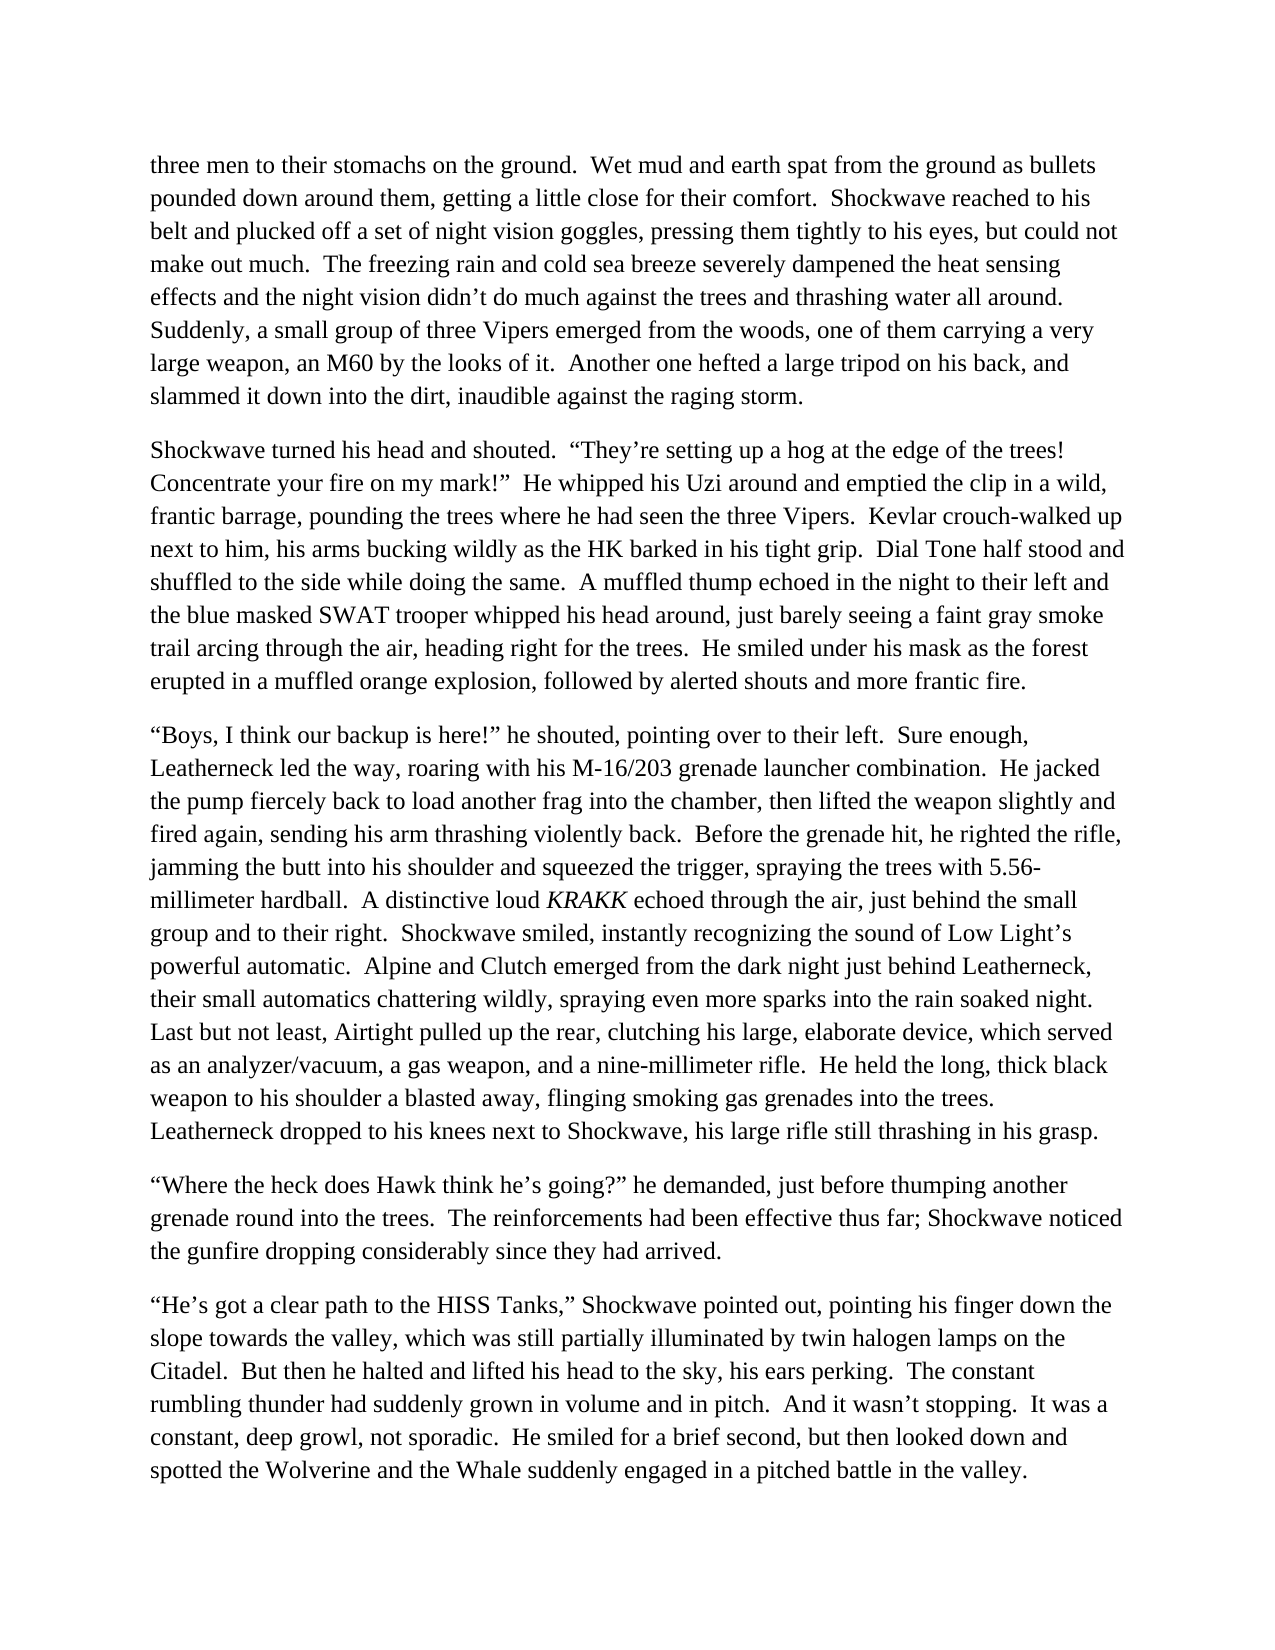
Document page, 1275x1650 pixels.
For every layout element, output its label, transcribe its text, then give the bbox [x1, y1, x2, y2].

text “Boys, I think our backup is here!” he shouted, pointing over to their left. Sure enough, Leatherneck led the way, roaring with his M-16/203 grenade launcher combination. He jacked the pump fiercely back to load another frag into the chamber, then lifted the weapon slightly and fired again, sending his arm thrashing violently back. Before the grenade hit, he righted the rifle, jamming the butt into his shoulder and squeezed the trigger, spraying the trees with 5.56-millimeter hardball. A distinctive loud KRAKK echoed through the air, just behind the small group and to their right. Shockwave smiled, instantly recognizing the sound of Low Light’s powerful automatic. Alpine and Clutch emerged from the dark night just behind Leatherneck, their small automatics chattering wildly, spraying even more sparks into the rain soaked night. Last but not least, Airtight pulled up the rear, clutching his large, elaborate device, which served as an analyzer/vacuum, a gas weapon, and a nine-millimeter rifle. He held the long, thick black weapon to his shoulder a blasted away, flinging smoking gas grenades into the trees. Leatherneck dropped to his knees next to Shockwave, his large rifle still thrashing in his grasp. [150, 720, 1125, 1145]
text Shockwave turned his head and shouted. “They’re setting up a hog at the edge of the trees! Concentrate your fire on my mark!” He whipped his Uzi around and emptied the clip in a wild, frantic barrage, pounding the trees where he had seen the three Vipers. Kevlar crouch-walked up next to him, his arms bucking wildly as the HK barked in his tight grip. Dial Tone half stood and shuffled to the side while doing the same. A muffled thump echoed in the night to their left and the blue masked SWAT trooper whipped his head around, just barely seeing a faint gray smoke trail arcing through the air, heading right for the trees. He smiled under his mask as the forest erupted in a muffled orange explosion, followed by alerted shouts and more frantic fire. [150, 435, 1125, 695]
text “Where the heck does Hawk think he’s going?” he demanded, just before thumping another grenade round into the trees. The reinforcements had been effective thus far; Shockwave noticed the gunfire dropping considerably since they had arrived. [150, 1170, 1125, 1265]
text “He’s got a clear path to the HISS Tanks,” Shockwave pointed out, pointing his finger down the slope towards the valley, which was still partially illuminated by twin halogen lamps on the Citadel. But then he halted and lifted his head to the sky, his ears perking. The constant rumbling thunder had suddenly grown in volume and in pitch. And it wasn’t stopping. It was a constant, deep growl, not sporadic. He smiled for a brief second, but then looked down and spotted the Wolverine and the Whale suddenly engaged in a pitched battle in the valley. [150, 1290, 1125, 1484]
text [150, 150, 1125, 410]
